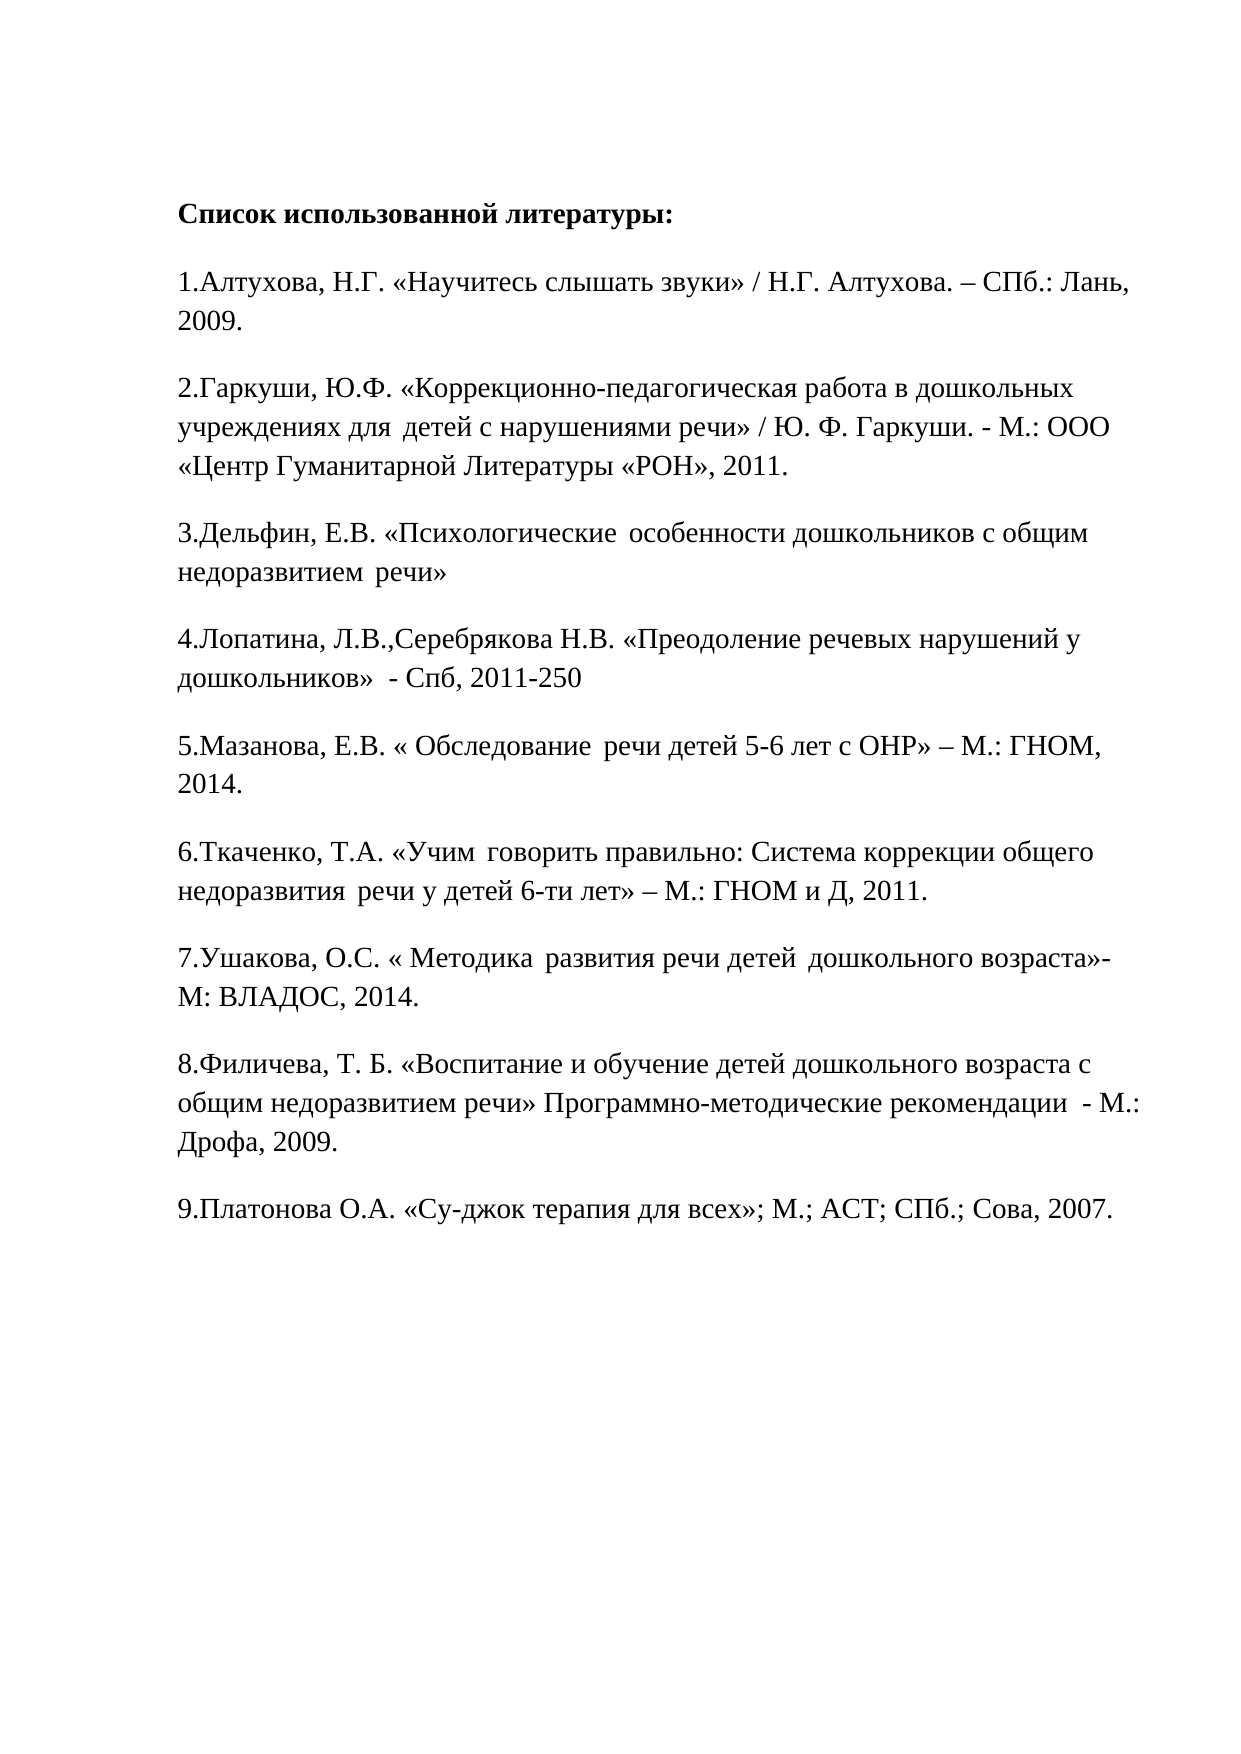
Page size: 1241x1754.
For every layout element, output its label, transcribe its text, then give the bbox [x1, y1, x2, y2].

text 4.Лопатина, Л.В.,Серебрякова Н.В. «Преодоление речевых нарушений у дошкольников» - Спб, 2011-250 [177, 622, 1152, 694]
text 2.Гаркуши, Ю.Ф. «Коррекционно-педагогическая работа в дошкольных учреждениях для детей с нарушениями речи» / Ю. Ф. Гаркуши. - М.: ООО «Центр Гуманитарной Литературы «РОН», 2011. [177, 371, 1152, 481]
text 1.Алтухова, Н.Г. «Научитесь слышать звуки» / Н.Г. Алтухова. – СПб.: Лань, 2009. [177, 264, 1152, 336]
text 9.Платонова О.А. «Су-джок терапия для всех»; М.; АСТ; СПб.; Сова, 2007. [177, 1191, 1152, 1258]
text 6.Ткаченко, Т.А. «Учим говорить правильно: Система коррекции общего недоразвития речи у детей 6-ти лет» – М.: ГНОМ и Д, 2011. [177, 834, 1152, 906]
text 7.Ушакова, О.С. « Методика развития речи детей дошкольного возраста»- М: ВЛАДОС, 2014. [177, 940, 1152, 1012]
text 8.Филичева, Т. Б. «Воспитание и обучение детей дошкольного возраста с общим недоразвитием речи» Программно-методические рекомендации - М.: Дрофа, 2009. [177, 1047, 1152, 1157]
text 3.Дельфин, Е.В. «Психологические особенности дошкольников с общим недоразвитием речи» [177, 515, 1152, 587]
text 5.Мазанова, Е.В. « Обследование речи детей 5-6 лет с ОНР» – М.: ГНОМ, 2014. [177, 728, 1152, 800]
text Список использованной литературы: [177, 197, 1152, 230]
